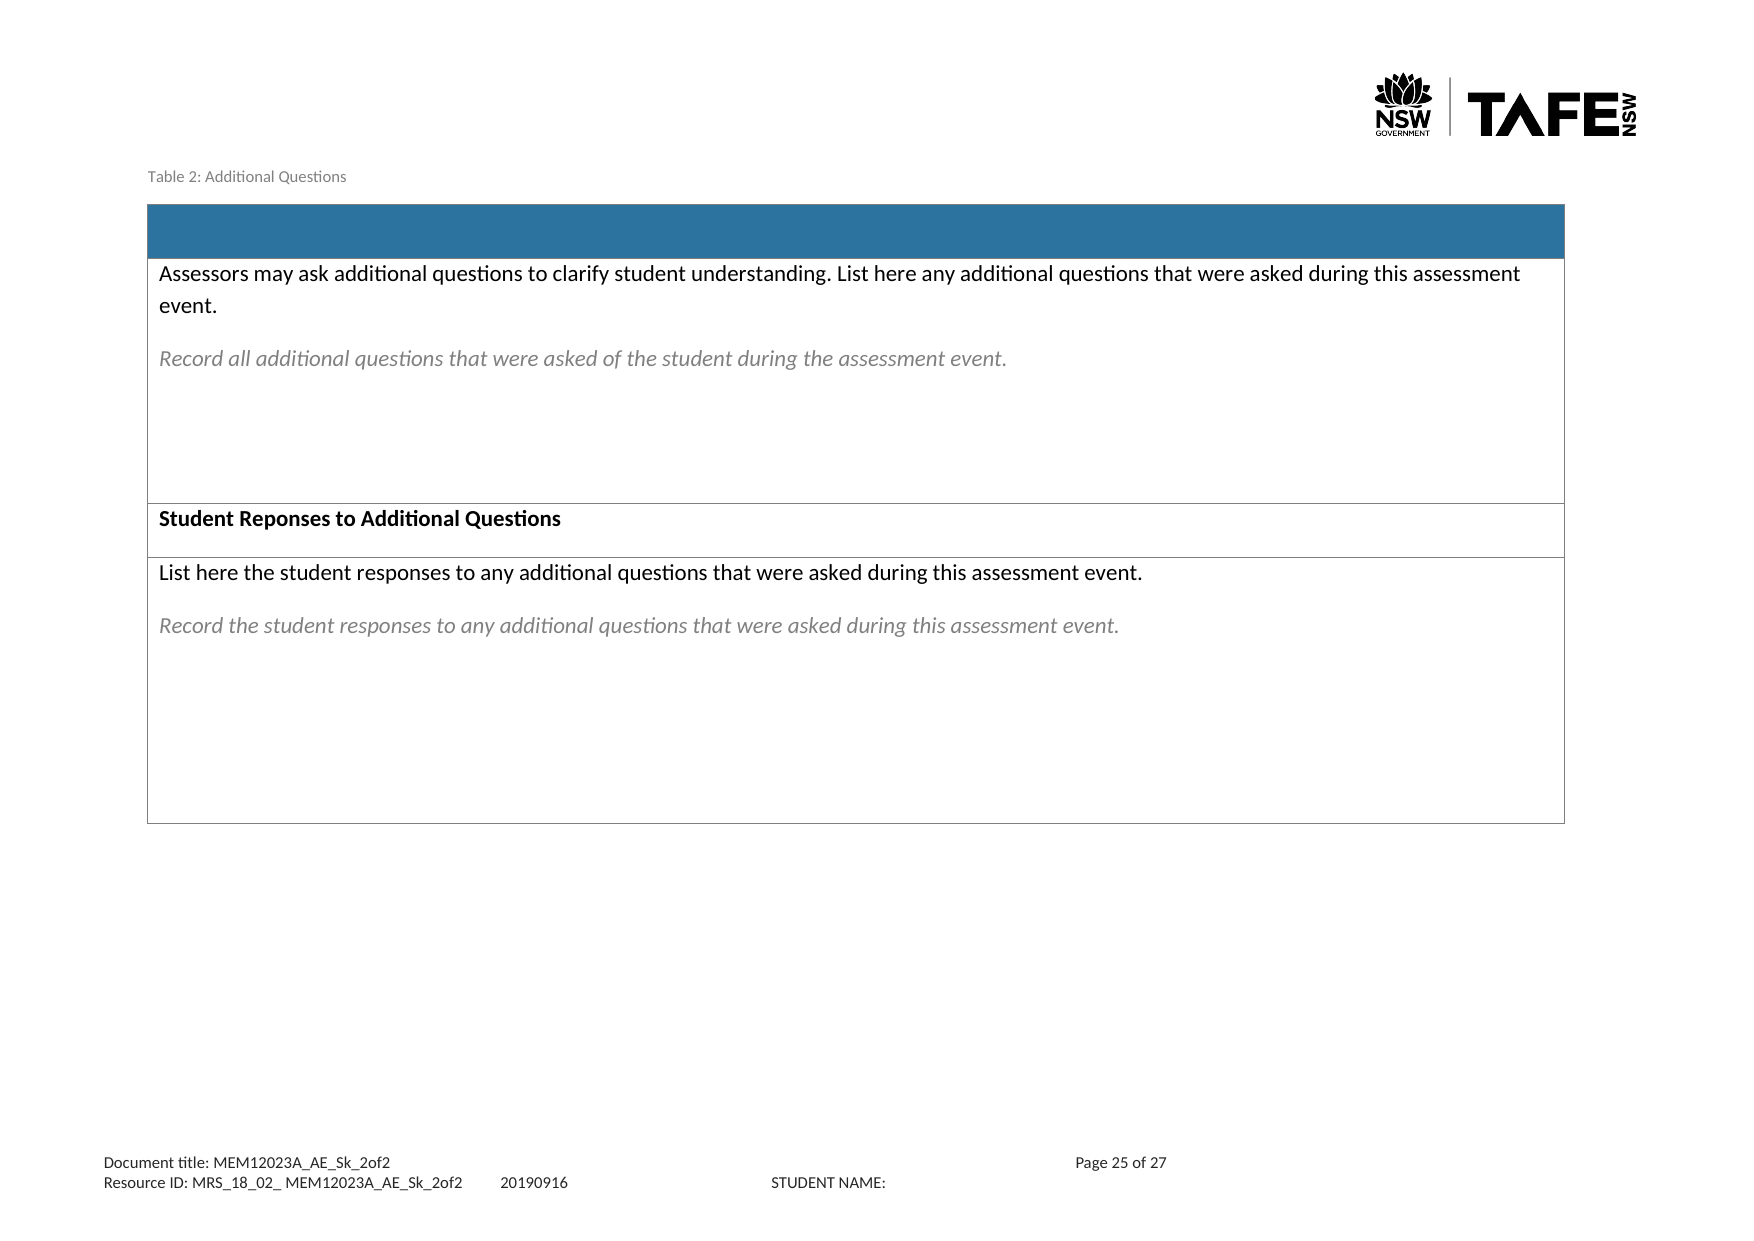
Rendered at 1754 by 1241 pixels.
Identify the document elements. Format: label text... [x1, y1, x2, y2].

table_cell Student Reponses to Additional Questions [148, 504, 1564, 557]
table_cell List here the student responses to any additional questions that were asked during this assessment event. Record the student responses to any additional questions that were asked during this assessment event. [148, 558, 1564, 823]
picture [1375, 71, 1636, 137]
table_header [148, 205, 1564, 258]
table_cell Assessors may ask additional questions to clarify student understanding. List here any additional questions that were asked during this assessment event. Record all additional questions that were asked of the student during the assessment event. [148, 259, 1564, 503]
text Table 2: Additional Questions [148, 167, 1606, 187]
